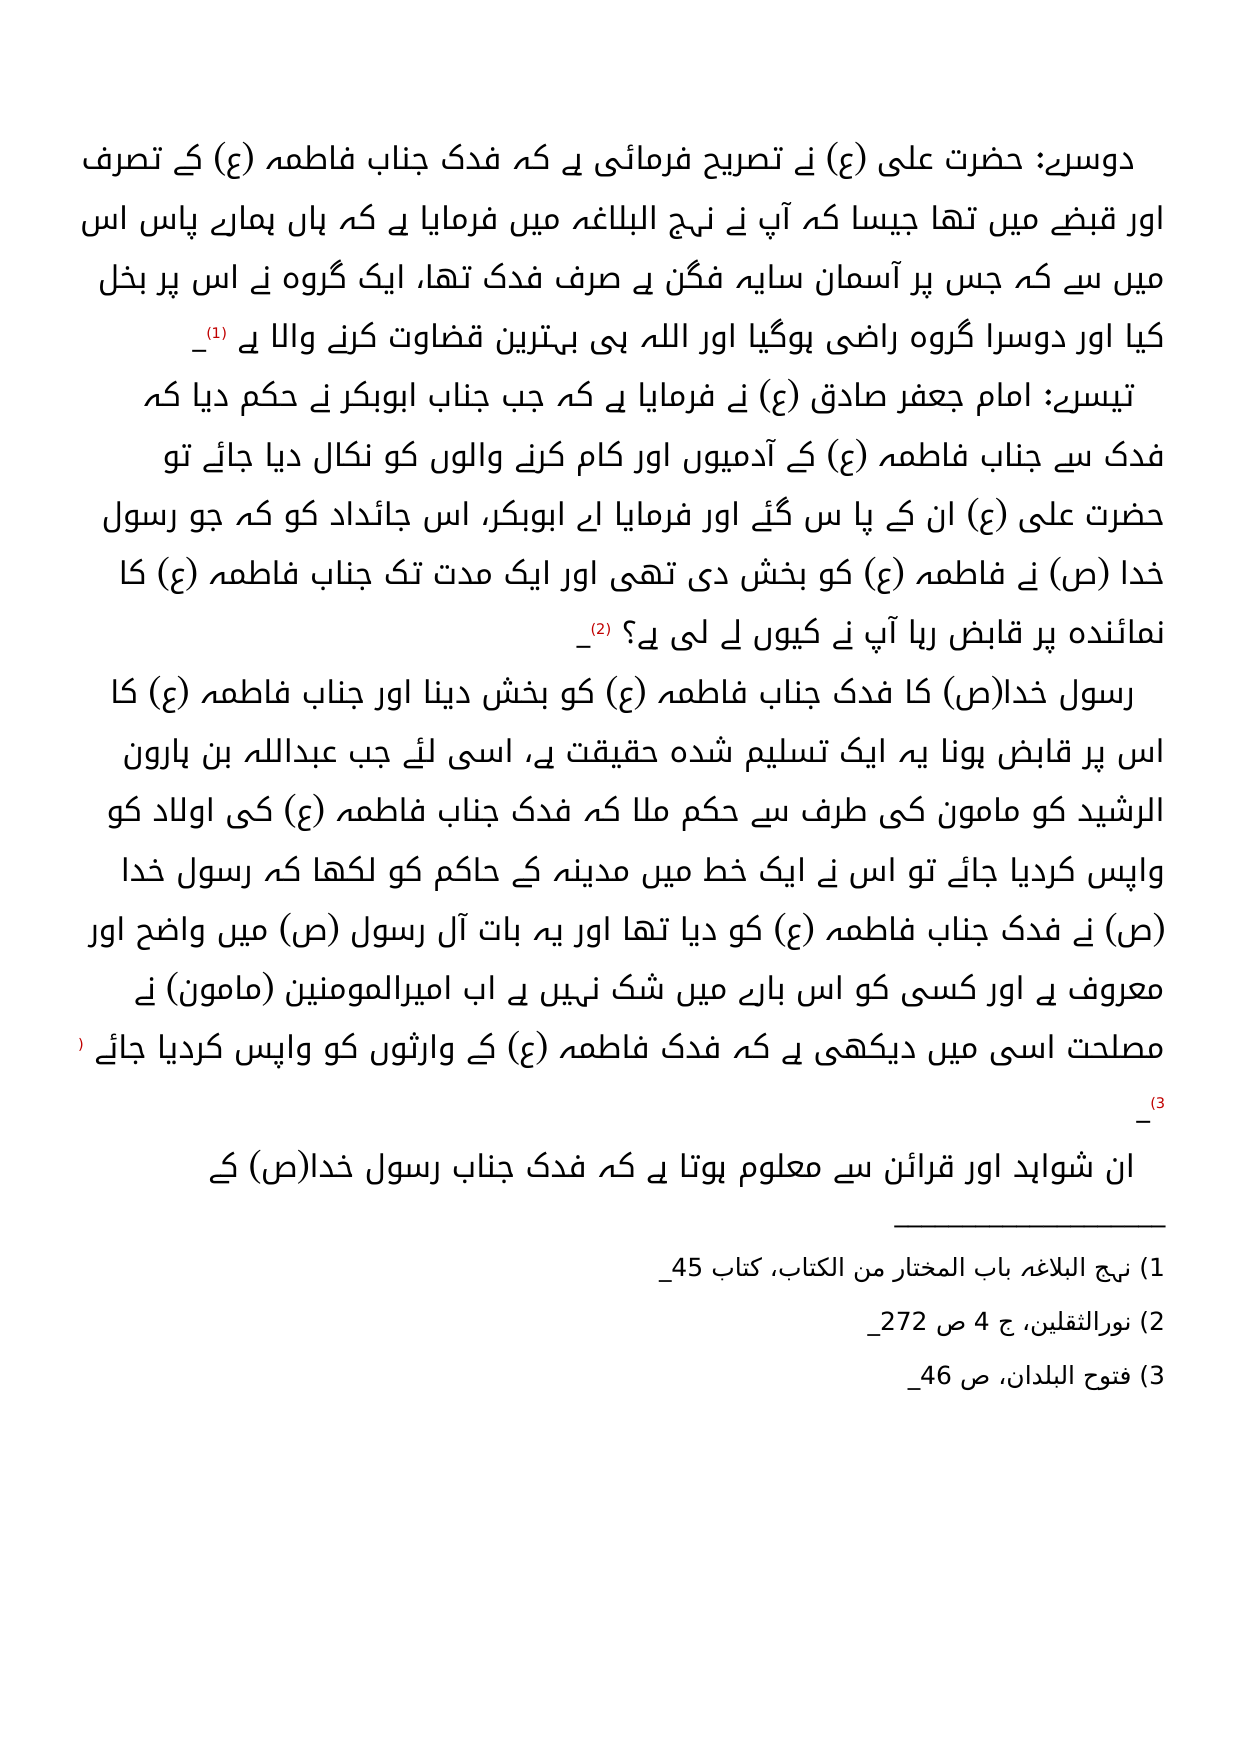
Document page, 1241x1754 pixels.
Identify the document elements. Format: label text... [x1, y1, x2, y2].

text دوسرے: حضرت علی (ع) نے تصریح فرمائی ہے کہ فدک جناب فاطمہ (ع) کے تصرف اور قبضے میں تھا جیسا کہ آپ نے نہج البلاغہ میں فرمایا ہے کہ ہاں ہمارے پاس اس میں سے کہ جس پر آسمان سایہ فگن ہے صرف فدک تھا، ایک گروہ نے اس پر بخل کیا اور دوسرا گروہ راضی ہوگیا اور اللہ ہی بہترین قضاوت کرنے والا ہے (1)_ [75, 130, 1165, 367]
text ان شواہد اور قرائن سے معلوم ہوتا ہے کہ فدک جناب رسول خدا(ص) کے [75, 1137, 1165, 1197]
text 1) نہج البلاغہ باب المختار من الکتاب، کتاب 45_ [75, 1253, 1165, 1282]
text 2) نورالثقلین، ج 4 ص 272_ [75, 1307, 1165, 1336]
text تیسرے: امام جعفر صادق (ع) نے فرمایا ہے کہ جب جناب ابوبکر نے حکم دیا کہ فدک سے جناب فاطمہ (ع) کے آدمیوں اور کام کرنے والوں کو نکال دیا جائے تو حضرت علی (ع) ان کے پا س گئے اور فرمایا اے ابوبکر، اس جائداد کو کہ جو رسول خدا (ص) نے فاطمہ (ع) کو بخش دی تھی اور ایک مدت تک جناب فاطمہ (ع) کا نمائندہ پر قابض رہا آپ نے کیوں لے لی ہے؟ (2)_ [75, 367, 1165, 663]
text ____________________ [75, 1197, 1165, 1228]
text 3) فتوح البلدان، ص 46_ [75, 1361, 1165, 1391]
text رسول خدا(ص) کا فدک جناب فاطمہ (ع) کو بخش دینا اور جناب فاطمہ (ع) کا اس پر قابض ہونا یہ ایک تسلیم شدہ حقیقت ہے، اسی لئے جب عبداللہ بن ہارون الرشید کو مامون کی طرف سے حکم ملا کہ فدک جناب فاطمہ (ع) کی اولاد کو واپس کردیا جائے تو اس نے ایک خط میں مدینہ کے حاکم کو لکھا کہ رسول خدا (ص) نے فدک جناب فاطمہ (ع) کو دیا تھا اور یہ بات آل رسول (ص) میں واضح اور معروف ہے اور کسی کو اس بارے میں شک نہیں ہے اب امیرالمومنین (مامون) نے مصلحت اسی میں دیکھی ہے کہ فدک فاطمہ (ع) کے وارثوں کو واپس کردیا جائے (3)_ [75, 663, 1165, 1137]
